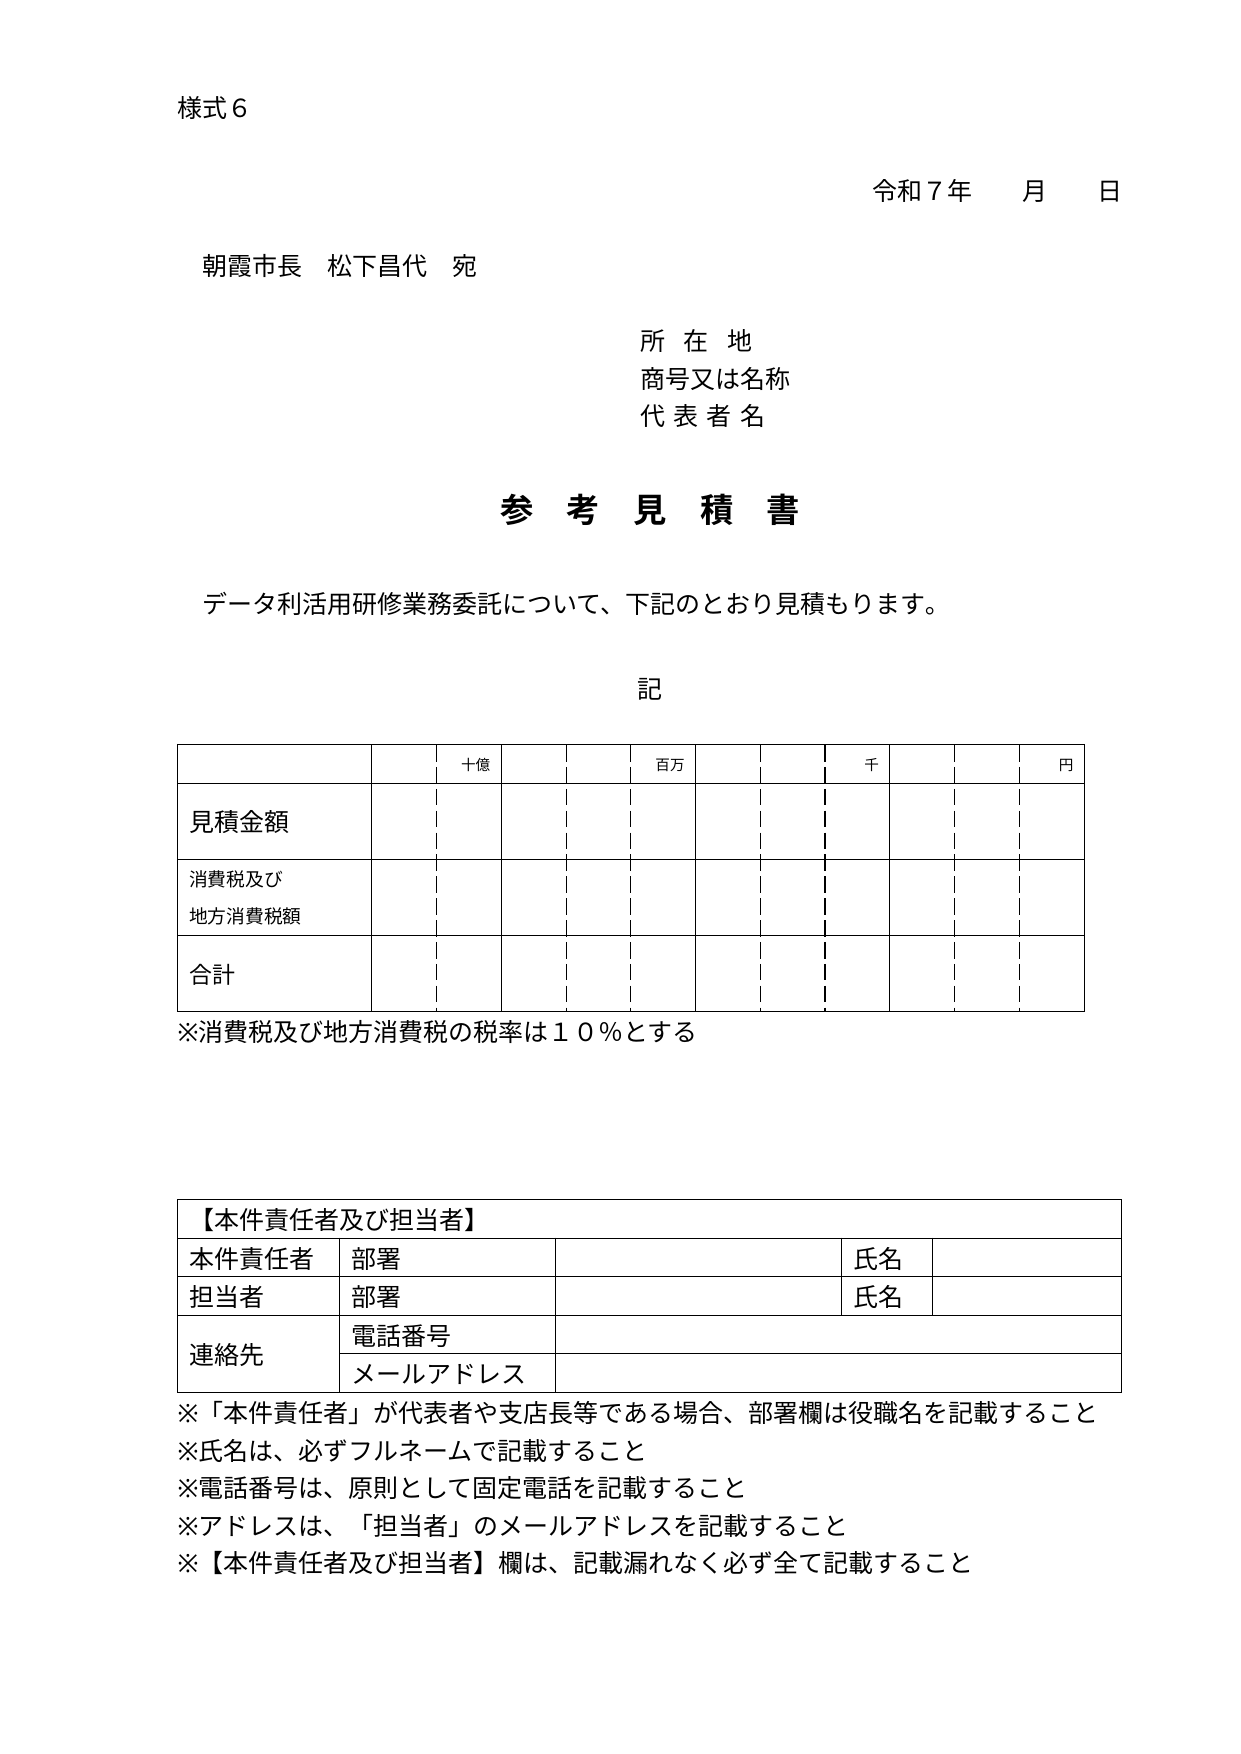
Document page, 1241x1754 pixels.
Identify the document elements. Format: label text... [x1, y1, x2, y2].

table_cell [631, 936, 695, 1011]
table_header 十億 [436, 745, 501, 782]
table_cell 部署 [340, 1277, 555, 1315]
table_cell [556, 1316, 1121, 1353]
table_header 百万 [631, 745, 695, 782]
table_cell [696, 784, 760, 858]
table_cell [556, 1239, 841, 1276]
table_cell [760, 936, 825, 1011]
table_cell [825, 936, 889, 1011]
table_cell [566, 784, 631, 858]
table_cell [825, 784, 889, 858]
table_header [955, 745, 1019, 782]
table_cell [436, 936, 501, 1011]
table_cell [890, 936, 954, 1011]
table_cell [933, 1277, 1121, 1315]
table_cell [436, 784, 501, 858]
table_header [890, 745, 954, 782]
table_cell [502, 936, 566, 1011]
table_cell [502, 860, 566, 934]
table_cell 連絡先 [178, 1316, 339, 1392]
table_cell 見積金額 [178, 784, 371, 858]
table_header [502, 745, 566, 782]
text ※アドレスは、「担当者」のメールアドレスを記載すること [177, 1505, 1122, 1543]
table_header [566, 745, 631, 782]
table_cell [760, 784, 825, 858]
text 参 考 見 積 書 [177, 471, 1122, 546]
table_header 円 [1019, 745, 1084, 782]
table_cell 氏名 [842, 1277, 932, 1315]
table_cell [372, 860, 436, 934]
text 記 [177, 669, 1122, 706]
table_cell [372, 936, 436, 1011]
table_cell [436, 860, 501, 934]
text ※【本件責任者及び担当者】欄は、記載漏れなく必ず全て記載すること [177, 1543, 1122, 1580]
table_cell [890, 860, 954, 934]
text ※「本件責任者」が代表者や支店長等である場合、部署欄は役職名を記載すること [177, 1393, 1122, 1430]
table_cell [502, 784, 566, 858]
text ※電話番号は、原則として固定電話を記載すること [177, 1468, 1122, 1505]
table_cell 本件責任者 [178, 1239, 339, 1276]
table_cell [955, 860, 1019, 934]
table_cell [933, 1239, 1121, 1276]
table_cell [696, 936, 760, 1011]
table_cell [1019, 784, 1084, 858]
table_cell 合計 [178, 936, 371, 1011]
text 代表者名 [177, 396, 1122, 433]
table_cell [556, 1354, 1121, 1392]
text データ利活用研修業務委託について、下記のとおり見積もります｡ [177, 583, 1122, 621]
table_cell 氏名 [842, 1239, 932, 1276]
table_cell 電話番号 [340, 1316, 555, 1353]
table_cell [566, 860, 631, 934]
table_cell [696, 860, 760, 934]
table_cell [566, 936, 631, 1011]
text 商号又は名称 [177, 358, 1122, 396]
table_cell [556, 1277, 841, 1315]
table_cell 担当者 [178, 1277, 339, 1315]
table_cell メールアドレス [340, 1354, 555, 1392]
table_cell [372, 784, 436, 858]
table_header [760, 745, 825, 782]
text 令和７年 月 日 [177, 171, 1122, 208]
table_header 【本件責任者及び担当者】 [178, 1200, 1121, 1238]
table_cell [825, 860, 889, 934]
text 所在地 [177, 321, 1122, 358]
table_cell [631, 784, 695, 858]
table_cell [760, 860, 825, 934]
table_cell [631, 860, 695, 934]
table_cell [890, 784, 954, 858]
table_cell [955, 936, 1019, 1011]
table_cell 部署 [340, 1239, 555, 1276]
table_header [696, 745, 760, 782]
text ※消費税及び地方消費税の税率は１０％とする [177, 1012, 1122, 1049]
table_header [178, 745, 371, 782]
table_cell [955, 784, 1019, 858]
table_header 千 [825, 745, 889, 782]
text ※氏名は、必ずフルネームで記載すること [177, 1430, 1122, 1468]
text 朝霞市長 松下昌代 宛 [177, 246, 1122, 283]
table_cell [1019, 860, 1084, 934]
table_header [372, 745, 436, 782]
table_cell [1019, 936, 1084, 1011]
table_cell 消費税及び 地方消費税額 [178, 860, 371, 934]
